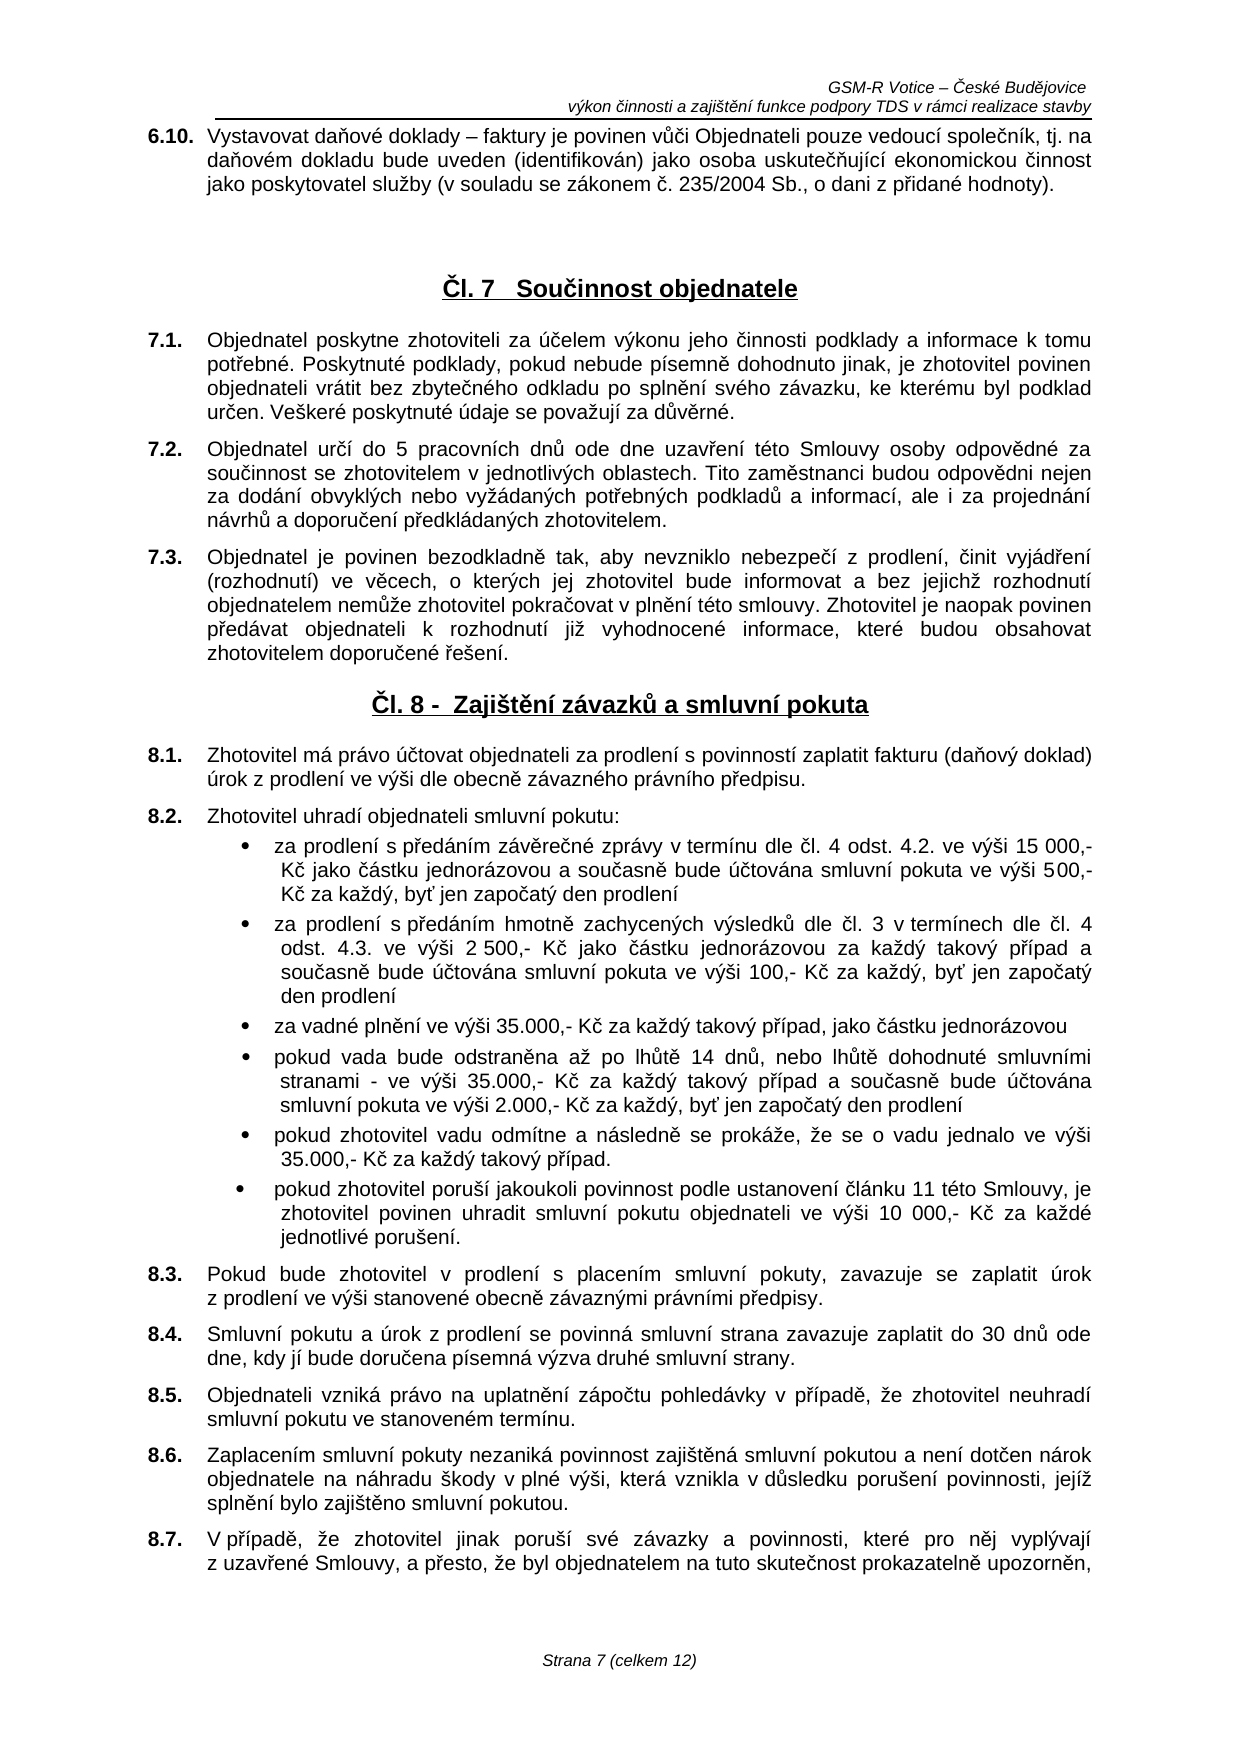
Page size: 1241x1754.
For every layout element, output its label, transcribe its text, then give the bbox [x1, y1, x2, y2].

list za vadné plnění ve výši 35.000,- Kč za každý takový případ, jako částku jednorázovou [242, 1014, 1092, 1038]
subtitle Čl. 8 - Zajištění závazků a smluvní pokuta [148, 689, 1092, 718]
text Čl. 7 Součinnost objednatele [148, 274, 1092, 303]
list Objednateli vzniká právo na uplatnění zápočtu pohledávky v případě, že zhotovitel neuhradí smluvní pokutu ve stanoveném termínu. [148, 1382, 1092, 1430]
list Pokud bude zhotovitel v prodlení s placením smluvní pokuty, zavazuje se zaplatit úrok z prodlení ve výši stanovené obecně závaznými právními předpisy. [148, 1262, 1092, 1309]
list za prodlení s předáním hmotně zachycených výsledků dle čl. 3 v termínech dle čl. 4 odst. 4.3. ve výši 2 500,- Kč jako částku jednorázovou za každý takový případ a současně bude účtována smluvní pokuta ve výši 100,- Kč za každý, byť jen započatý den prodlení [242, 912, 1092, 1008]
list za prodlení s předáním závěrečné zprávy v termínu dle čl. 4 odst. 4.2. ve výši 15 000,- Kč jako částku jednorázovou a současně bude účtována smluvní pokuta ve výši 500,- Kč za každý, byť jen započatý den prodlení [242, 834, 1092, 906]
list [148, 1527, 1092, 1575]
list Zhotovitel má právo účtovat objednateli za prodlení s povinností zaplatit fakturu (daňový doklad) úrok z prodlení ve výši dle obecně závazného právního předpisu. [148, 743, 1092, 791]
list Smluvní pokutu a úrok z prodlení se povinná smluvní strana zavazuje zaplatit do 30 dnů ode dne, kdy jí bude doručena písemná výzva druhé smluvní strany. [148, 1322, 1092, 1370]
list pokud zhotovitel poruší jakoukoli povinnost podle ustanovení článku 11 této Smlouvy, je zhotovitel povinen uhradit smluvní pokutu objednateli ve výši 10 000,- Kč za každé jednotlivé porušení. [236, 1177, 1092, 1249]
list pokud zhotovitel vadu odmítne a následně se prokáže, že se o vadu jednalo ve výši 35.000,- Kč za každý takový případ. [242, 1123, 1092, 1171]
list Zhotovitel uhradí objednateli smluvní pokutu: [148, 804, 1092, 828]
list pokud vada bude odstraněna až po lhůtě 14 dnů, nebo lhůtě dohodnuté smluvními stranami - ve výši 35.000,- Kč za každý takový případ a současně bude účtována smluvní pokuta ve výši 2.000,- Kč za každý, byť jen započatý den prodlení [242, 1045, 1092, 1117]
list Objednatel poskytne zhotoviteli za účelem výkonu jeho činnosti podklady a informace k tomu potřebné. Poskytnuté podklady, pokud nebude písemně dohodnuto jinak, je zhotovitel povinen objednateli vrátit bez zbytečného odkladu po splnění svého závazku, ke kterému byl podklad určen. Veškeré poskytnuté údaje se považují za důvěrné. [148, 328, 1092, 424]
list Objednatel je povinen bezodkladně tak, aby nevzniklo nebezpečí z prodlení, činit vyjádření (rozhodnutí) ve věcech, o kterých jej zhotovitel bude informovat a bez jejichž rozhodnutí objednatelem nemůže zhotovitel pokračovat v plnění této smlouvy. Zhotovitel je naopak povinen předávat objednateli k rozhodnutí již vyhodnocené informace, které budou obsahovat zhotovitelem doporučené řešení. [148, 545, 1092, 664]
list Zaplacením smluvní pokuty nezaniká povinnost zajištěná smluvní pokutou a není dotčen nárok objednatele na náhradu škody v plné výši, která vznikla v důsledku porušení povinnosti, jejíž splnění bylo zajištěno smluvní pokutou. [148, 1443, 1092, 1515]
list Vystavovat daňové doklady – faktury je povinen vůči Objednateli pouze vedoucí společník, tj. na daňovém dokladu bude uveden (identifikován) jako osoba uskutečňující ekonomickou činnost jako poskytovatel služby (v souladu se zákonem č. 235/2004 Sb., o dani z přidané hodnoty). [148, 123, 1092, 195]
list Objednatel určí do 5 pracovních dnů ode dne uzavření této Smlouvy osoby odpovědné za součinnost se zhotovitelem v jednotlivých oblastech. Tito zaměstnanci budou odpovědni nejen za dodání obvyklých nebo vyžádaných potřebných podkladů a informací, ale i za projednání návrhů a doporučení předkládaných zhotovitelem. [148, 436, 1092, 532]
